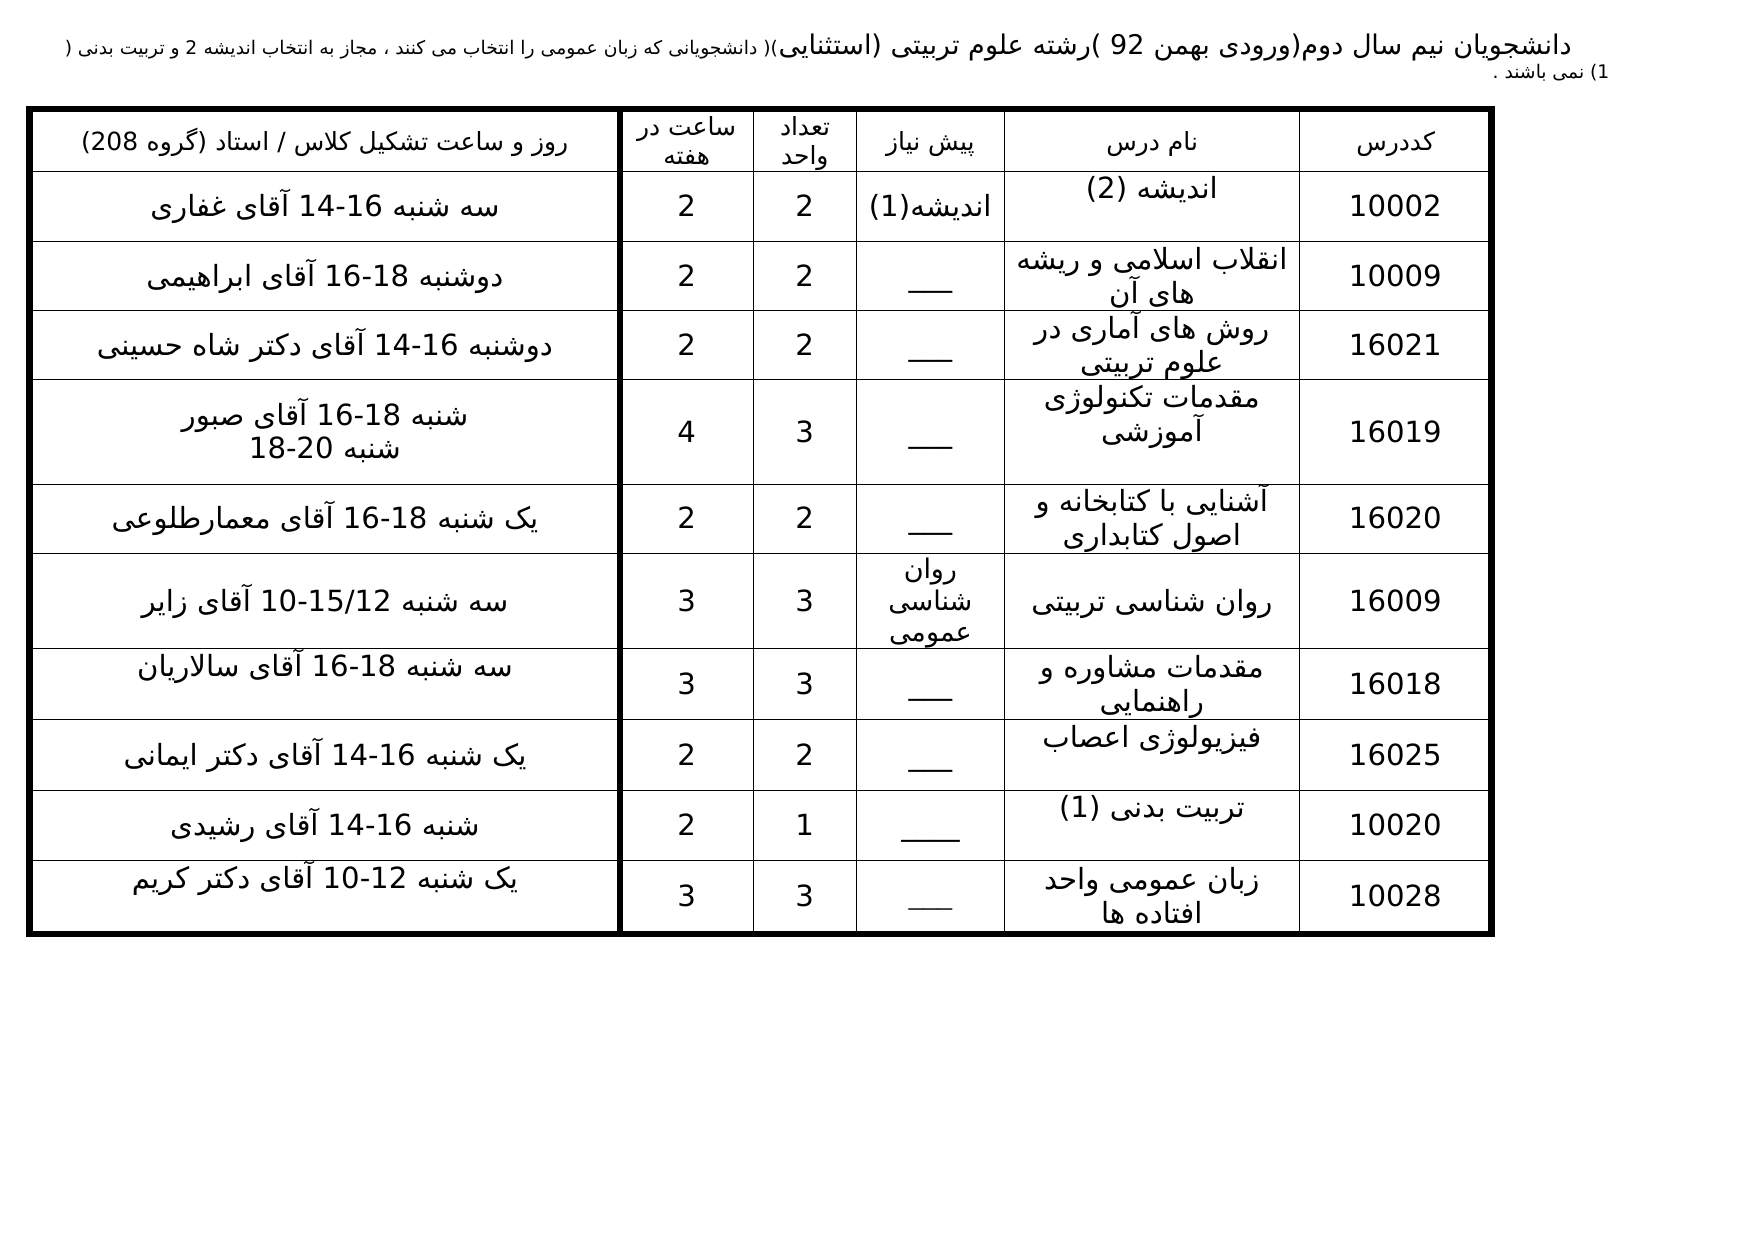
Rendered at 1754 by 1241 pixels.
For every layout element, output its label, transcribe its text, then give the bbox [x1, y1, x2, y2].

table_cell 10020 [1300, 791, 1488, 860]
table_cell 2 [623, 172, 753, 241]
table_cell 16021 [1300, 311, 1488, 379]
table_cell آشنایی با کتابخانه و اصول کتابداری [1005, 485, 1299, 553]
table_cell 16025 [1300, 720, 1488, 789]
table_cell دوشنبه 16-14 آقای دکتر شاه حسینی [33, 311, 617, 379]
table_cell ___ [857, 720, 1004, 789]
table_cell 4 [623, 380, 753, 484]
table_cell ___ [857, 649, 1004, 719]
text دانشجویان نیم سال دوم(ورودی بهمن 92 )رشته علوم تربیتی (استثنایی)( دانشجویانی که زبان عمومی را انتخاب می کنند ، مجاز به انتخاب اندیشه 2 و تربیت بدنی (1) نمی باشند . [59, 29, 1609, 83]
table_cell 3 [754, 649, 856, 719]
table_cell 3 [754, 380, 856, 484]
table_cell 16020 [1300, 485, 1488, 553]
table_cell 2 [623, 242, 753, 310]
table_cell شنبه 18-16 آقای صبور شنبه 20-18 [33, 380, 617, 484]
table_cell ___ [857, 380, 1004, 484]
table_cell یک شنبه 18-16 آقای معمارطلوعی [33, 485, 617, 553]
table_cell 10009 [1300, 242, 1488, 310]
table_header نام درس [1005, 112, 1299, 171]
table_cell روان شناسی تربیتی [1005, 554, 1299, 648]
table_cell 3 [623, 554, 753, 648]
table_cell 2 [623, 720, 753, 789]
table_cell 2 [754, 172, 856, 241]
table_cell ___ [857, 311, 1004, 379]
table_cell 2 [754, 311, 856, 379]
table_cell فیزیولوژی اعصاب [1005, 720, 1299, 789]
table_cell روش های آماری در علوم تربیتی [1005, 311, 1299, 379]
table_header کددرس [1300, 112, 1488, 171]
table_cell اندیشه (2) [1005, 172, 1299, 241]
table_cell مقدمات تکنولوژی آموزشی [1005, 380, 1299, 484]
table_cell 2 [754, 720, 856, 789]
table_header تعداد واحد [754, 112, 856, 171]
table_cell سه شنبه 16-14 آقای غفاری [33, 172, 617, 241]
table_cell 2 [623, 485, 753, 553]
table_header ساعت در هفته [623, 112, 753, 171]
table_cell ____ [857, 791, 1004, 860]
table_cell شنبه 16-14 آقای رشیدی [33, 791, 617, 860]
table_cell ___ [857, 242, 1004, 310]
table_cell 2 [754, 242, 856, 310]
table_cell 3 [623, 649, 753, 719]
table_cell 1 [754, 791, 856, 860]
table_cell مقدمات مشاوره و راهنمایی [1005, 649, 1299, 719]
table_cell 3 [754, 554, 856, 648]
table_cell تربیت بدنی (1) [1005, 791, 1299, 860]
table_cell زبان عمومی واحد افتاده ها [1005, 861, 1299, 931]
table_cell یک شنبه 16-14 آقای دکتر ایمانی [33, 720, 617, 789]
table_cell 16019 [1300, 380, 1488, 484]
table_cell 3 [754, 861, 856, 931]
table_cell 16009 [1300, 554, 1488, 648]
table_cell یک شنبه 12-10 آقای دکتر کریم [33, 861, 617, 931]
table_cell اندیشه(1) [857, 172, 1004, 241]
table_cell 2 [623, 791, 753, 860]
table_cell 10028 [1300, 861, 1488, 931]
table_cell سه شنبه 15/12-10 آقای زایر [33, 554, 617, 648]
table_cell انقلاب اسلامی و ریشه های آن [1005, 242, 1299, 310]
table_cell 2 [623, 311, 753, 379]
table_cell سه شنبه 18-16 آقای سالاریان [33, 649, 617, 719]
table_cell 16018 [1300, 649, 1488, 719]
table_header پیش نیاز [857, 112, 1004, 171]
table_cell 3 [623, 861, 753, 931]
table_header روز و ساعت تشکیل کلاس / استاد (گروه 208) [33, 112, 617, 171]
table_cell 10002 [1300, 172, 1488, 241]
table_cell روان شناسی عمومی [857, 554, 1004, 648]
table_cell دوشنبه 18-16 آقای ابراهیمی [33, 242, 617, 310]
table_cell ___ [857, 861, 1004, 931]
table_cell ___ [857, 485, 1004, 553]
table_cell 2 [754, 485, 856, 553]
